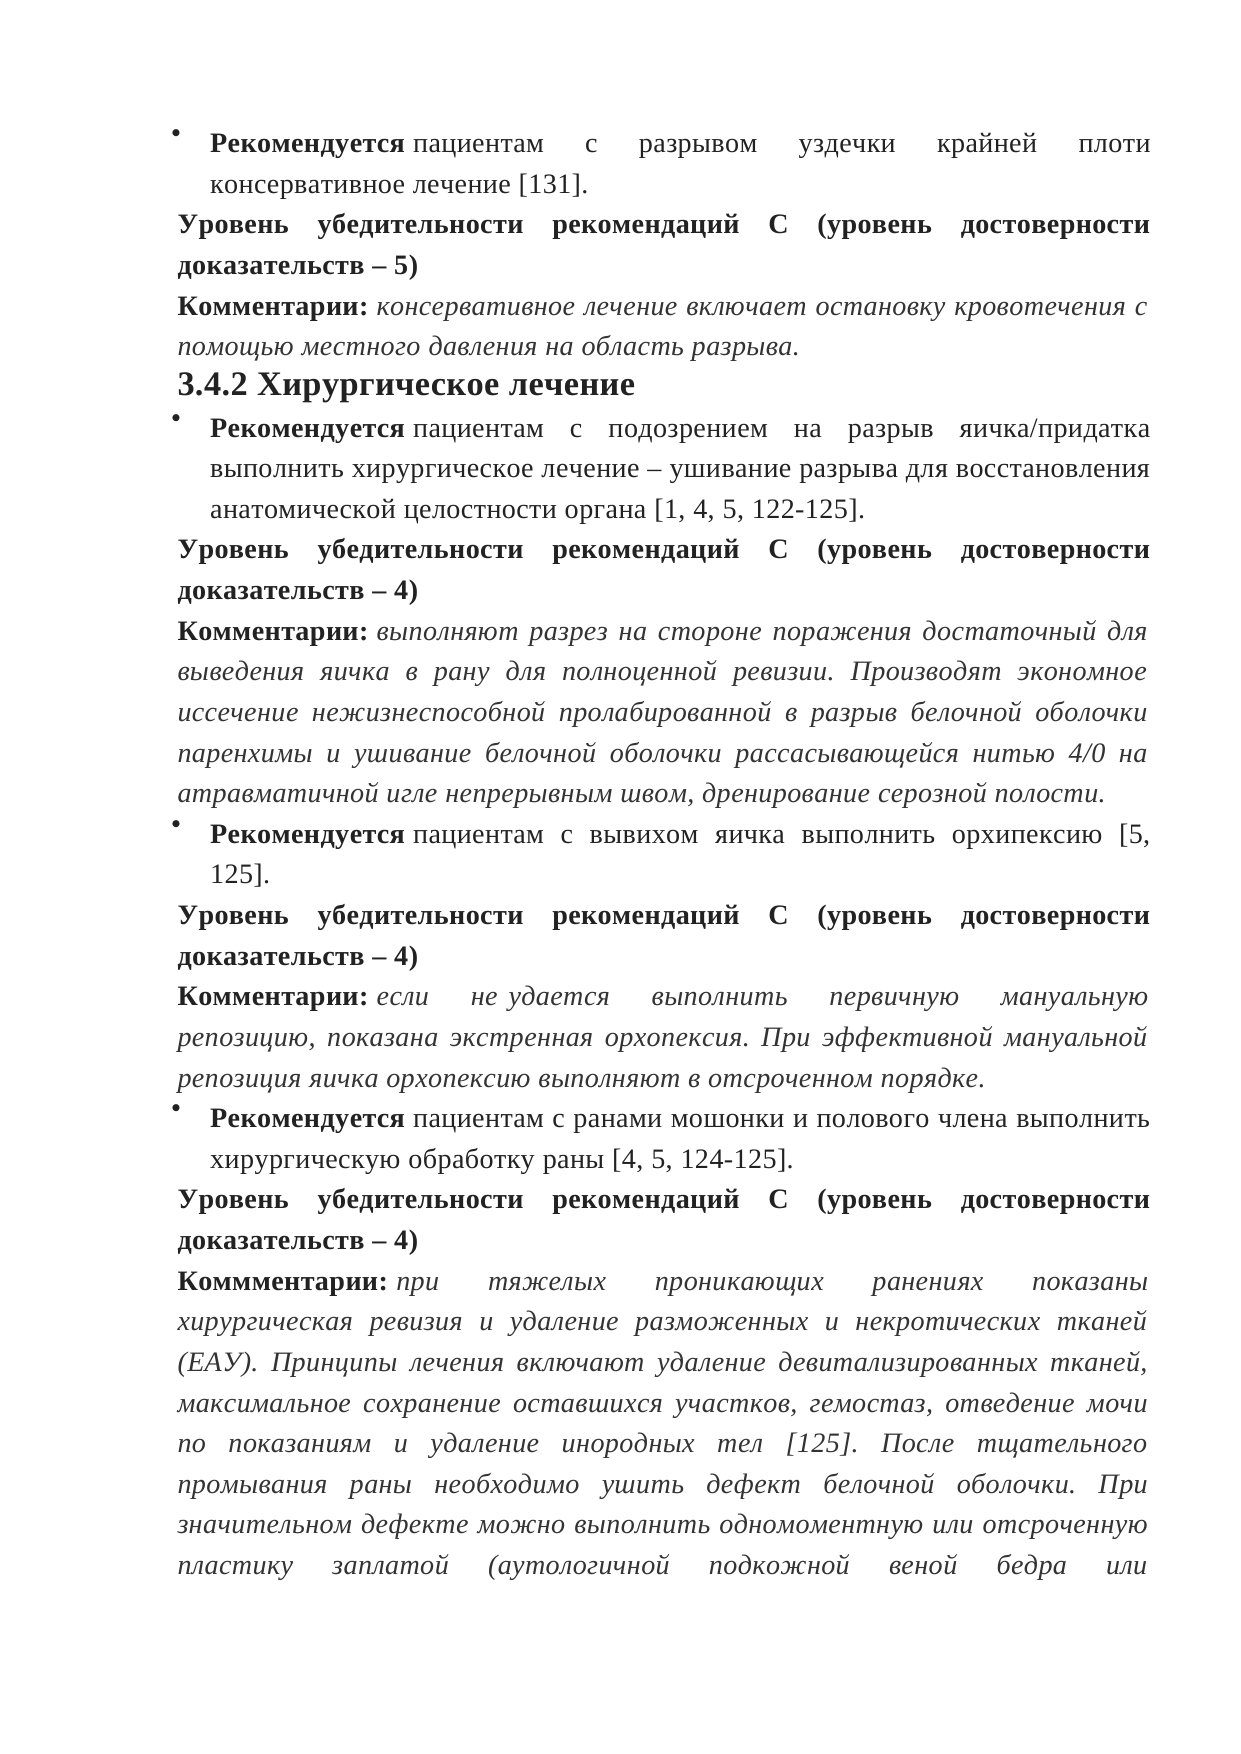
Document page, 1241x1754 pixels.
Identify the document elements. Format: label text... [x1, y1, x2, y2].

list Рекомендуется пациентам с вывихом яичка выполнить орхипексию [5, 125]. [172, 809, 1152, 890]
list Рекомендуется пациентам с ранами мошонки и полового члена выполнить хирургическую обработку раны [4, 5, 124-125]. [172, 1093, 1152, 1174]
text 3.4.2 Хирургическое лечение [177, 362, 1152, 402]
text Комментарии: если не удается выполнить первичную мануальную репозицию, показана экстренная орхопексия. При эффективной мануальной репозиция яичка орхопексию выполняют в отсроченном порядке. [177, 971, 1152, 1093]
text Уровень убедительности рекомендаций С (уровень достоверности доказательств – 4) [177, 1174, 1152, 1256]
list Рекомендуется пациентам с подозрением на разрыв яичка/придатка выполнить хирургическое лечение – ушивание разрыва для восстановления анатомической целостности органа [1, 4, 5, 122-125]. [172, 402, 1152, 524]
text Уровень убедительности рекомендаций С (уровень достоверности доказательств – 4) [177, 890, 1152, 971]
text Уровень убедительности рекомендаций С (уровень достоверности доказательств – 4) [177, 524, 1152, 606]
text Комментарии: выполняют разрез на стороне поражения достаточный для выведения яичка в рану для полноценной ревизии. Производят экономное иссечение нежизнеспособной пролабированной в разрыв белочной оболочки паренхимы и ушивание белочной оболочки рассасывающейся нитью 4/0 на атравматичной игле непрерывным швом, дренирование серозной полости. [177, 606, 1152, 809]
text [177, 1256, 1152, 1581]
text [177, 199, 1152, 281]
list Рекомендуется пациентам с разрывом уздечки крайней плоти консервативное лечение [131]. [172, 118, 1152, 199]
text Комментарии: консервативное лечение включает остановку кровотечения с помощью местного давления на область разрыва. [177, 281, 1152, 362]
